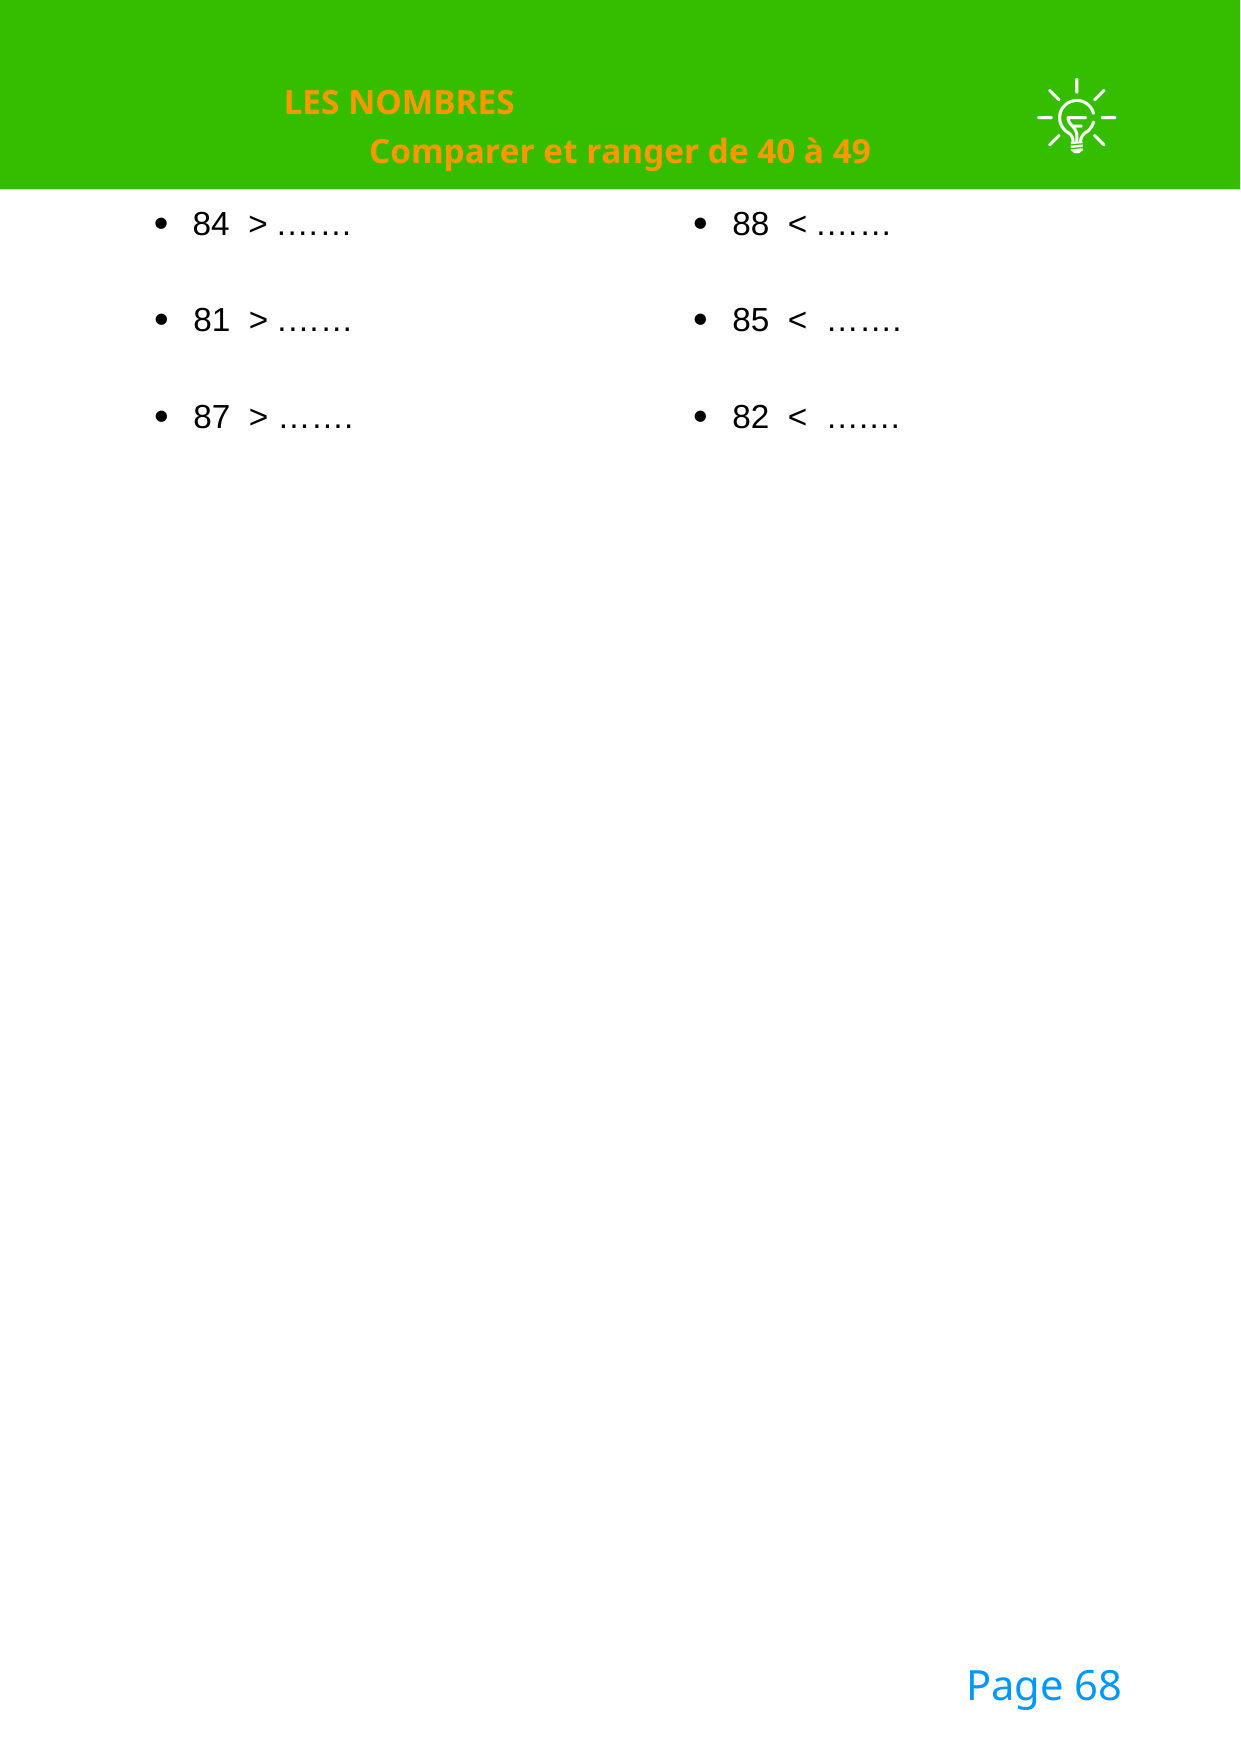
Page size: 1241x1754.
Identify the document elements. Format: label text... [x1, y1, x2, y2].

picture [1034, 78, 1123, 156]
list 87 > ……. [156, 397, 583, 435]
list 85 < ……. [694, 300, 1122, 339]
list 84 > .…… [155, 204, 583, 242]
list 82 < ….… [694, 397, 1122, 435]
list 81 > .…… [156, 300, 583, 339]
list 88 < .…… [694, 204, 1122, 242]
